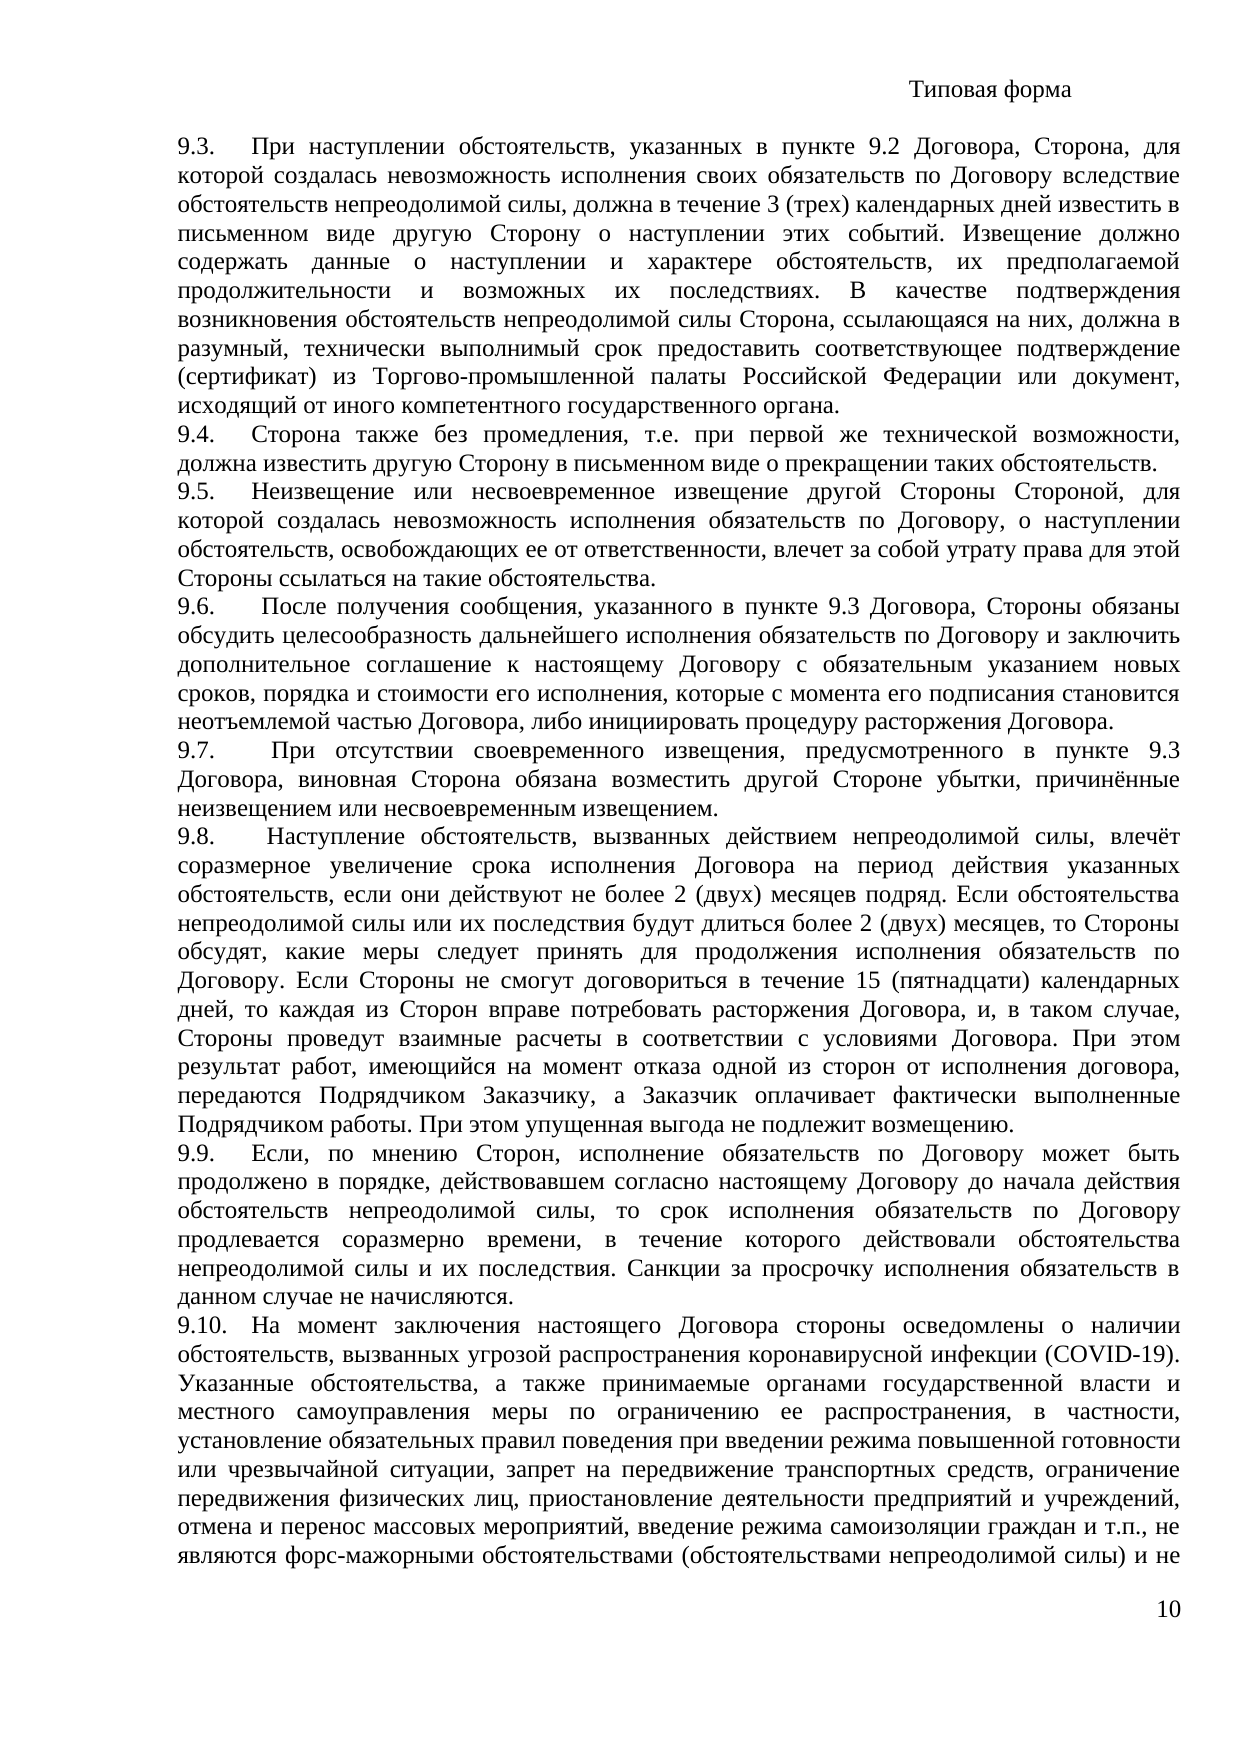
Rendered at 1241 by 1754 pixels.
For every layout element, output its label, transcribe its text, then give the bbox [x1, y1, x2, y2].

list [177, 1310, 1181, 1569]
list Неизвещение или несвоевременное извещение другой Стороны Стороной, для которой создалась невозможность исполнения обязательств по Договору, о наступлении обстоятельств, освобождающих ее от ответственности, влечет за собой утрату права для этой Стороны ссылаться на такие обстоятельства. [177, 476, 1181, 591]
list Сторона также без промедления, т.е. при первой же технической возможности, должна известить другую Сторону в письменном виде о прекращении таких обстоятельств. [177, 419, 1181, 476]
list При наступлении обстоятельств, указанных в пункте 9.2 Договора, Сторона, для которой создалась невозможность исполнения своих обязательств по Договору вследствие обстоятельств непреодолимой силы, должна в течение 3 (трех) календарных дней известить в письменном виде другую Сторону о наступлении этих событий. Извещение должно содержать данные о наступлении и характере обстоятельств, их предполагаемой продолжительности и возможных их последствиях. В качестве подтверждения возникновения обстоятельств непреодолимой силы Сторона, ссылающаяся на них, должна в разумный, технически выполнимый срок предоставить соответствующее подтверждение (сертификат) из Торгово-промышленной палаты Российской Федерации или документ, исходящий от иного компетентного государственного органа. [177, 131, 1181, 419]
list Наступление обстоятельств, вызванных действием непреодолимой силы, влечёт соразмерное увеличение срока исполнения Договора на период действия указанных обстоятельств, если они действуют не более 2 (двух) месяцев подряд. Если обстоятельства непреодолимой силы или их последствия будут длиться более 2 (двух) месяцев, то Стороны обсудят, какие меры следует принять для продолжения исполнения обязательств по Договору. Если Стороны не смогут договориться в течение 15 (пятнадцати) календарных дней, то каждая из Сторон вправе потребовать расторжения Договора, и, в таком случае, Стороны проведут взаимные расчеты в соответствии с условиями Договора. При этом результат работ, имеющийся на момент отказа одной из сторон от исполнения договора, передаются Подрядчиком Заказчику, а Заказчик оплачивает фактически выполненные Подрядчиком работы. При этом упущенная выгода не подлежит возмещению. [177, 821, 1181, 1138]
list При отсутствии своевременного извещения, предусмотренного в пункте 9.3 Договора, виновная Сторона обязана возместить другой Стороне убытки, причинённые неизвещением или несвоевременным извещением. [177, 735, 1181, 821]
list После получения сообщения, указанного в пункте 9.3 Договора, Стороны обязаны обсудить целесообразность дальнейшего исполнения обязательств по Договору и заключить дополнительное соглашение к настоящему Договору с обязательным указанием новых сроков, порядка и стоимости его исполнения, которые с момента его подписания становится неотъемлемой частью Договора, либо инициировать процедуру расторжения Договора. [177, 591, 1181, 735]
list Если, по мнению Сторон, исполнение обязательств по Договору может быть продолжено в порядке, действовавшем согласно настоящему Договору до начала действия обстоятельств непреодолимой силы, то срок исполнения обязательств по Договору продлевается соразмерно времени, в течение которого действовали обстоятельства непреодолимой силы и их последствия. Санкции за просрочку исполнения обязательств в данном случае не начисляются. [177, 1138, 1181, 1310]
